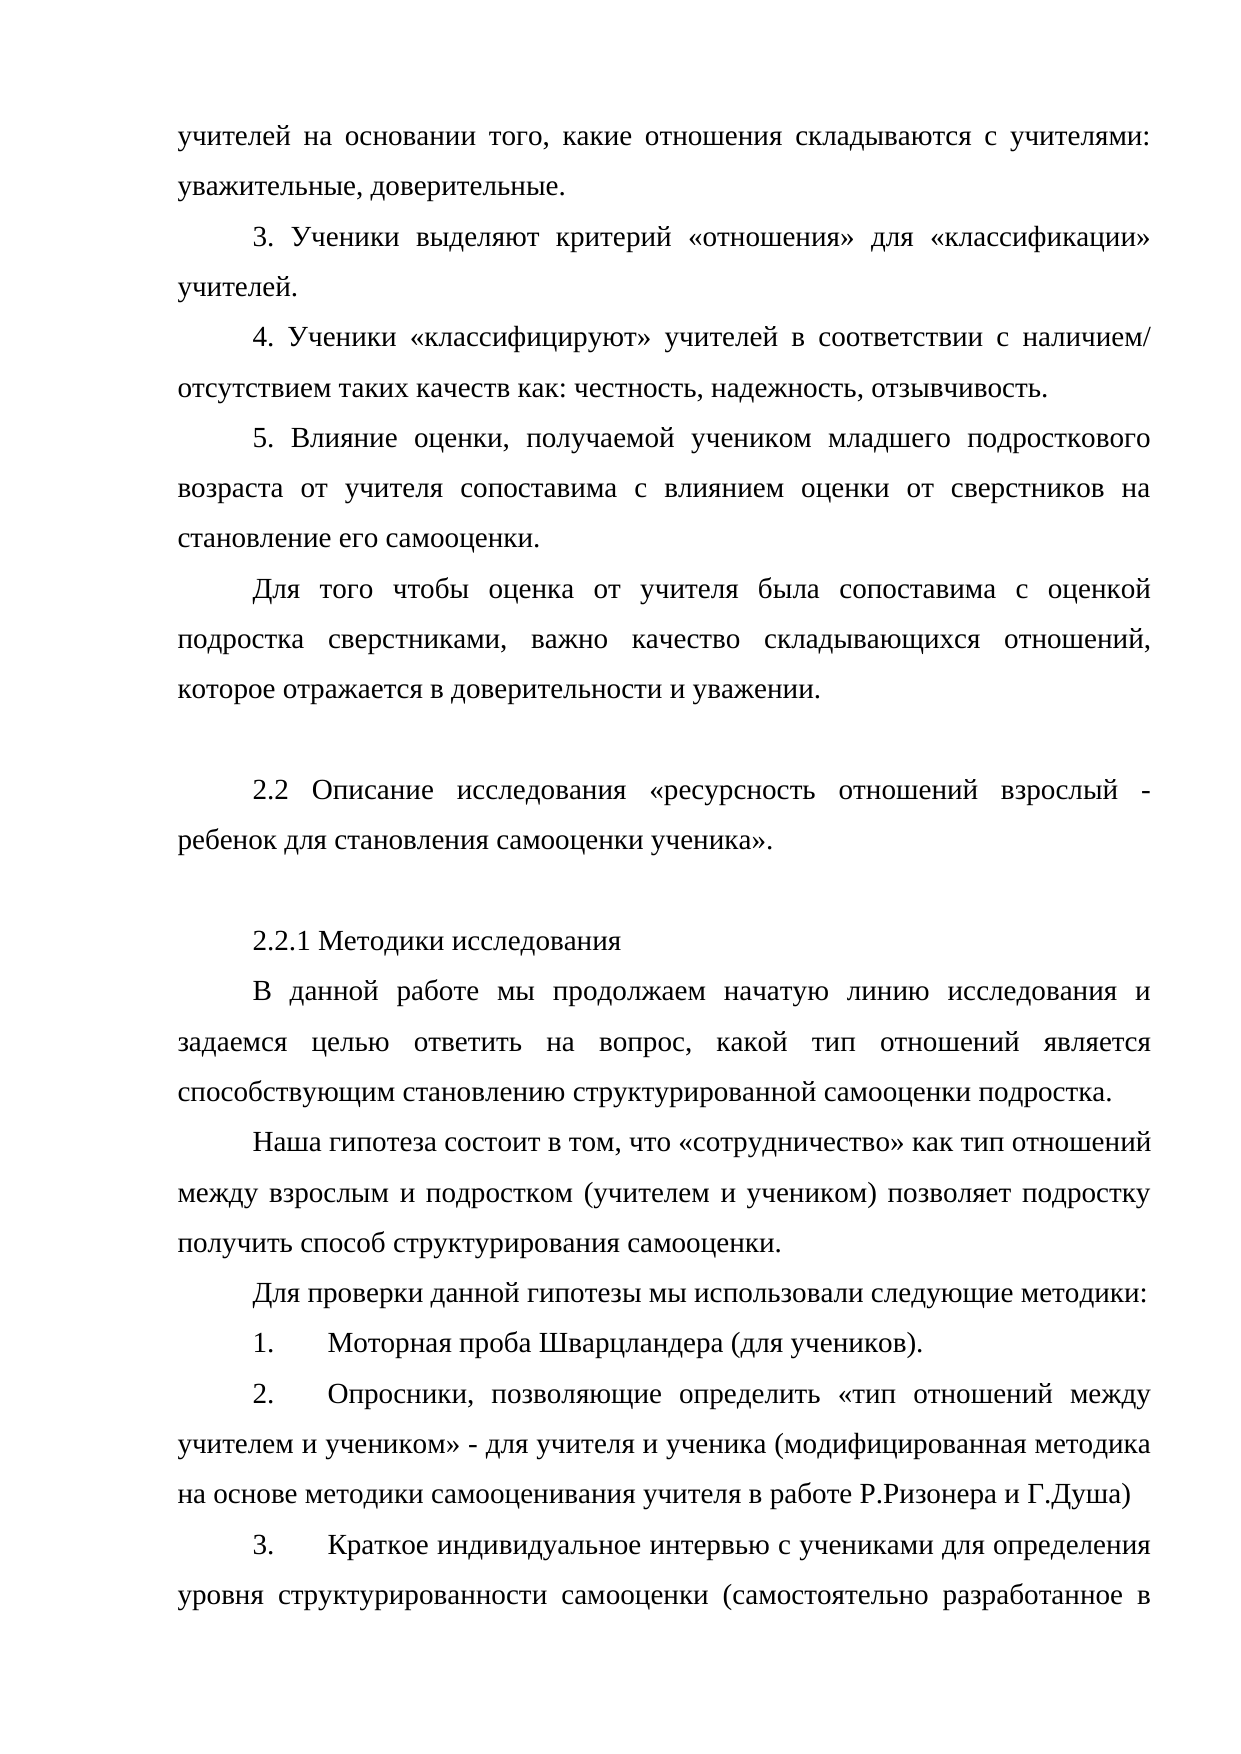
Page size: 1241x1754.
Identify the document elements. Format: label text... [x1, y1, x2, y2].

list Моторная проба Шварцландера (для учеников). [177, 1326, 1152, 1359]
text Наша гипотеза состоит в том, что «сотрудничество» как тип отношений между взрослым и подростком (учителем и учеником) позволяет подростку получить способ структурирования самооценки. [177, 1124, 1152, 1258]
text Для того чтобы оценка от учителя была сопоставима с оценкой подростка сверстниками, важно качество складывающихся отношений, которое отражается в доверительности и уважении. [177, 571, 1152, 705]
text 4. Ученики «классифицируют» учителей в соответствии с наличием/ отсутствием таких качеств как: честность, надежность, отзывчивость. [177, 319, 1152, 403]
text Для проверки данной гипотезы мы использовали следующие методики: [177, 1275, 1152, 1309]
list Опросники, позволяющие определить «тип отношений между учителем и учеником» - для учителя и ученика (модифицированная методика на основе методики самооценивания учителя в работе Р.Ризонера и Г.Душа) [177, 1376, 1152, 1510]
text 2.2.1 Методики исследования [177, 923, 1152, 957]
text 2.2 Описание исследования «ресурсность отношений взрослый - ребенок для становления самооценки ученика». [177, 772, 1152, 856]
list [177, 1527, 1152, 1611]
text 3. Ученики выделяют критерий «отношения» для «классификации» учителей. [177, 219, 1152, 303]
text В данной работе мы продолжаем начатую линию исследования и задаемся целью ответить на вопрос, какой тип отношений является способствующим становлению структурированной самооценки подростка. [177, 973, 1152, 1108]
text 5. Влияние оценки, получаемой учеником младшего подросткового возраста от учителя сопоставима с влиянием оценки от сверстников на становление его самооценки. [177, 420, 1152, 554]
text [177, 118, 1152, 202]
